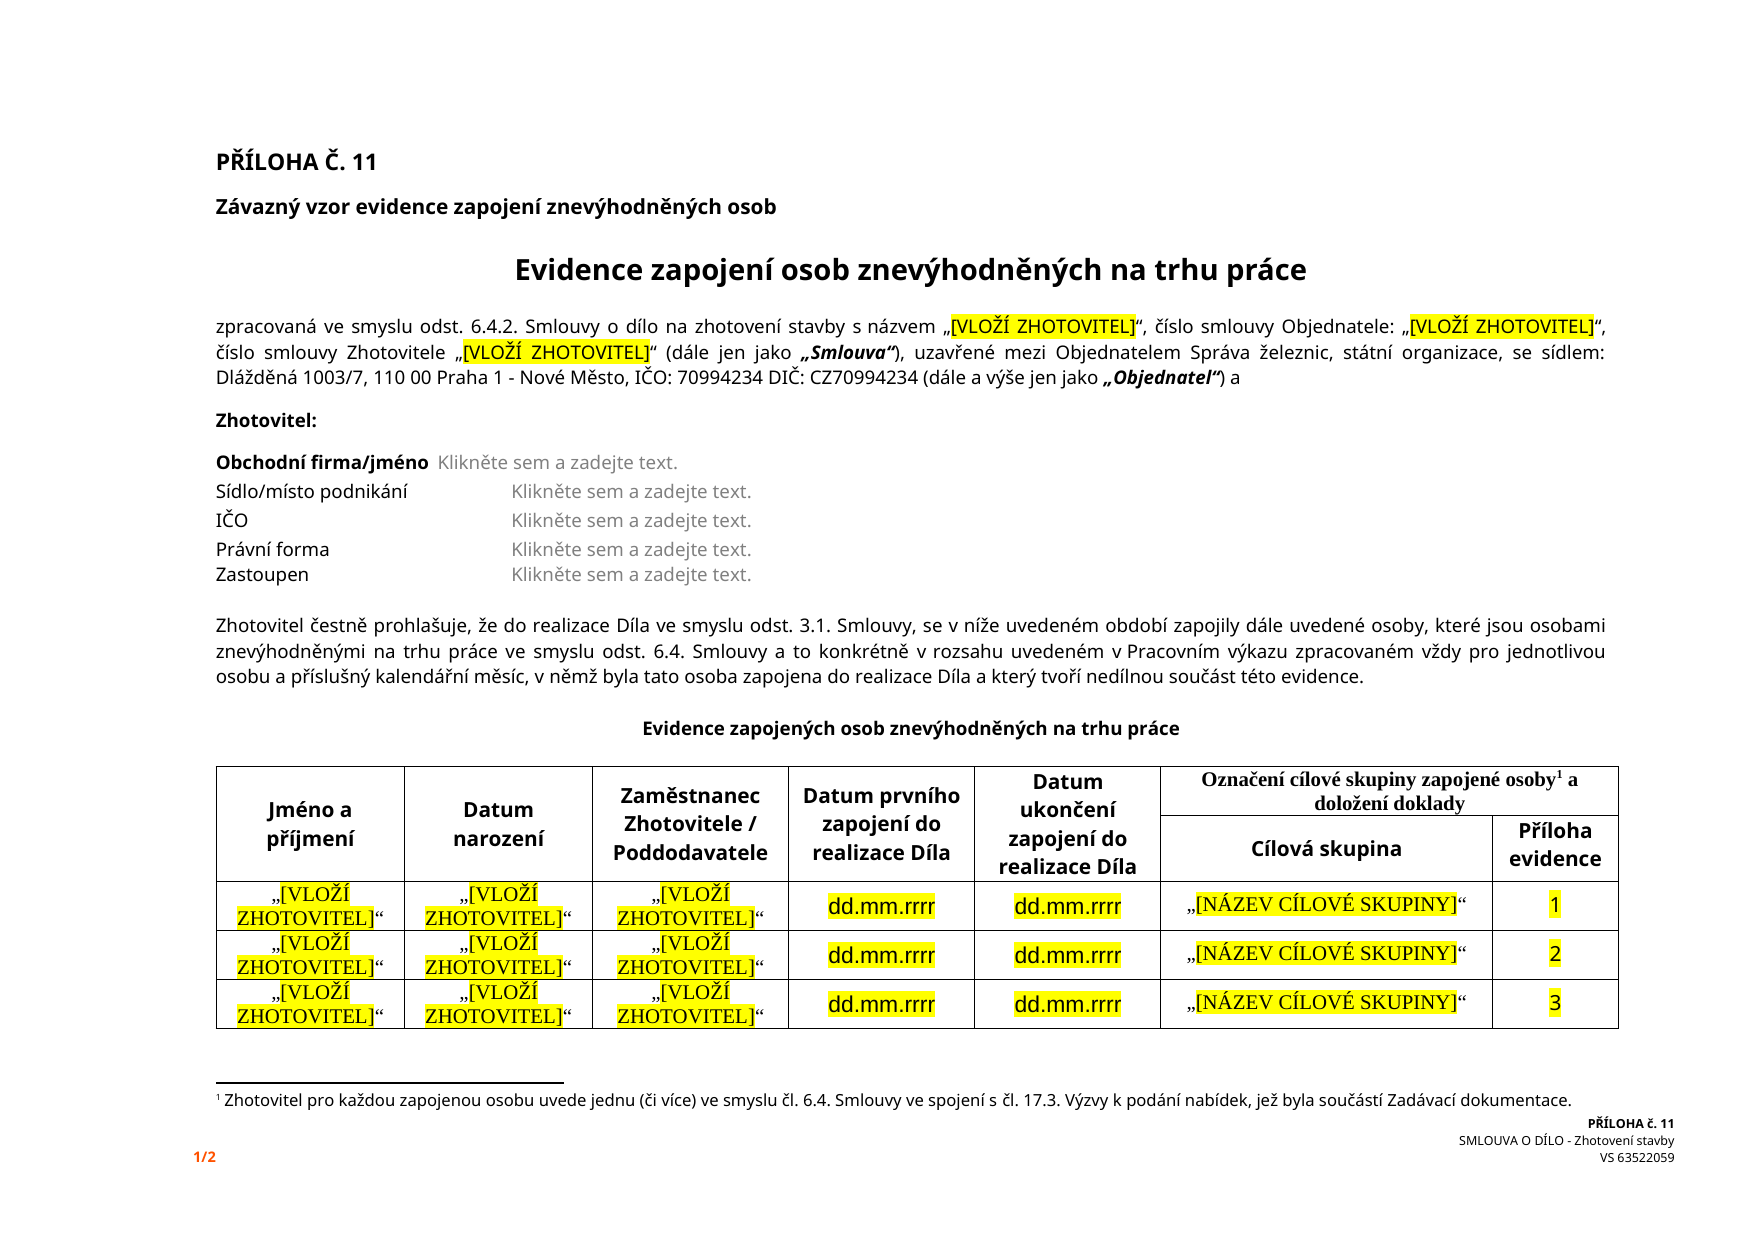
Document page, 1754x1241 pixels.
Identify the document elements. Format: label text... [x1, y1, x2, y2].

table_header Označení cílové skupiny zapojené osoby a doložení doklady [1161, 767, 1618, 815]
table_cell dd.mm.rrrr [975, 980, 1160, 1028]
table_cell „[VLOŽÍ ZHOTOVITEL]“ [217, 882, 280, 930]
table_cell „[VLOŽÍ ZHOTOVITEL]“ [350, 980, 404, 1028]
table_cell „[VLOŽÍ ZHOTOVITEL]“ [538, 882, 592, 930]
text Závazný vzor evidence zapojení znevýhodněných osob [216, 192, 1606, 221]
table_cell dd.mm.rrrr [789, 882, 974, 930]
table_header Datum narození [405, 767, 592, 881]
table_cell 1 [1493, 882, 1618, 930]
text Zastoupen [216, 562, 1606, 587]
text Obchodní firma/jméno [216, 446, 1606, 475]
text Evidence zapojených osob znevýhodněných na trhu práce [216, 715, 1606, 740]
text Právní forma [216, 533, 1606, 562]
table_cell „[VLOŽÍ ZHOTOVITEL]“ [538, 931, 592, 979]
table_cell dd.mm.rrrr [789, 980, 974, 1028]
text Zhotovitel čestně prohlašuje, že do realizace Díla ve smyslu odst. 3.1. Smlouvy, se v níže uvedeném období zapojily dále uvedené osoby, které jsou osobami znevýhodněnými na trhu práce ve smyslu odst. 6.4. Smlouvy a to konkrétně v rozsahu uvedeném v Pracovním výkazu zpracovaném vždy pro jednotlivou osobu a příslušný kalendářní měsíc, v němž byla tato osoba zapojena do realizace Díla a který tvoří nedílnou součást této evidence. [216, 613, 1606, 689]
table_cell „[NÁZEV CÍLOVÉ SKUPINY]“ [1161, 980, 1492, 1028]
table_header Zaměstnanec Zhotovitele / Poddodavatele [593, 767, 788, 881]
table_cell 3 [1493, 980, 1618, 1028]
table_cell „[VLOŽÍ ZHOTOVITEL]“ [405, 882, 469, 930]
text Zhotovitel: [216, 402, 1606, 433]
table_cell Cílová skupina [1161, 816, 1492, 881]
table_cell dd.mm.rrrr [789, 931, 974, 979]
text IČO [216, 504, 1606, 533]
table_cell „[VLOŽÍ ZHOTOVITEL]“ [405, 931, 469, 979]
table_cell dd.mm.rrrr [975, 882, 1160, 930]
table_cell „[VLOŽÍ ZHOTOVITEL]“ [730, 882, 788, 930]
table_cell „[VLOŽÍ ZHOTOVITEL]“ [405, 980, 469, 1028]
text Evidence zapojení osob znevýhodněných na trhu práce [216, 249, 1606, 288]
table_header Datum ukončení zapojení do realizace Díla [975, 767, 1160, 881]
table_cell „[VLOŽÍ ZHOTOVITEL]“ [730, 980, 788, 1028]
text Sídlo/místo podnikání [216, 475, 1606, 504]
table_header Datum prvního zapojení do realizace Díla [789, 767, 974, 881]
table_cell „[VLOŽÍ ZHOTOVITEL]“ [593, 882, 660, 930]
table_cell dd.mm.rrrr [975, 931, 1160, 979]
text Příloha č. 11 [216, 146, 1606, 177]
table_cell Příloha evidence [1493, 816, 1618, 881]
table_cell 2 [1493, 931, 1618, 979]
table_cell „[VLOŽÍ ZHOTOVITEL]“ [350, 931, 404, 979]
table_header Jméno a příjmení [217, 767, 404, 881]
table_cell „[VLOŽÍ ZHOTOVITEL]“ [538, 980, 592, 1028]
text zpracovaná ve smyslu odst. 6.4.2. Smlouvy o dílo na zhotovení stavby s názvem „[VLOŽÍ ZHOTOVITEL]“, číslo smlouvy Objednatele: „[VLOŽÍ ZHOTOVITEL]“, číslo smlouvy Zhotovitele „[VLOŽÍ ZHOTOVITEL]“ (dále jen jako „Smlouva“), uzavřené mezi Objednatelem Správa železnic, státní organizace, se sídlem: Dlážděná 1003/7, 110 00 Praha 1 - Nové Město, IČO: 70994234 DIČ: CZ70994234 (dále a výše jen jako „Objednatel“) a [216, 313, 1606, 390]
table_cell „[NÁZEV CÍLOVÉ SKUPINY]“ [1161, 882, 1492, 930]
table_cell „[VLOŽÍ ZHOTOVITEL]“ [593, 931, 660, 979]
table_cell „[VLOŽÍ ZHOTOVITEL]“ [730, 931, 788, 979]
table_cell „[VLOŽÍ ZHOTOVITEL]“ [350, 882, 404, 930]
table_cell „[NÁZEV CÍLOVÉ SKUPINY]“ [1161, 931, 1492, 979]
table_cell „[VLOŽÍ ZHOTOVITEL]“ [593, 980, 660, 1028]
table_cell „[VLOŽÍ ZHOTOVITEL]“ [217, 931, 280, 979]
table_cell „[VLOŽÍ ZHOTOVITEL]“ [217, 980, 280, 1028]
